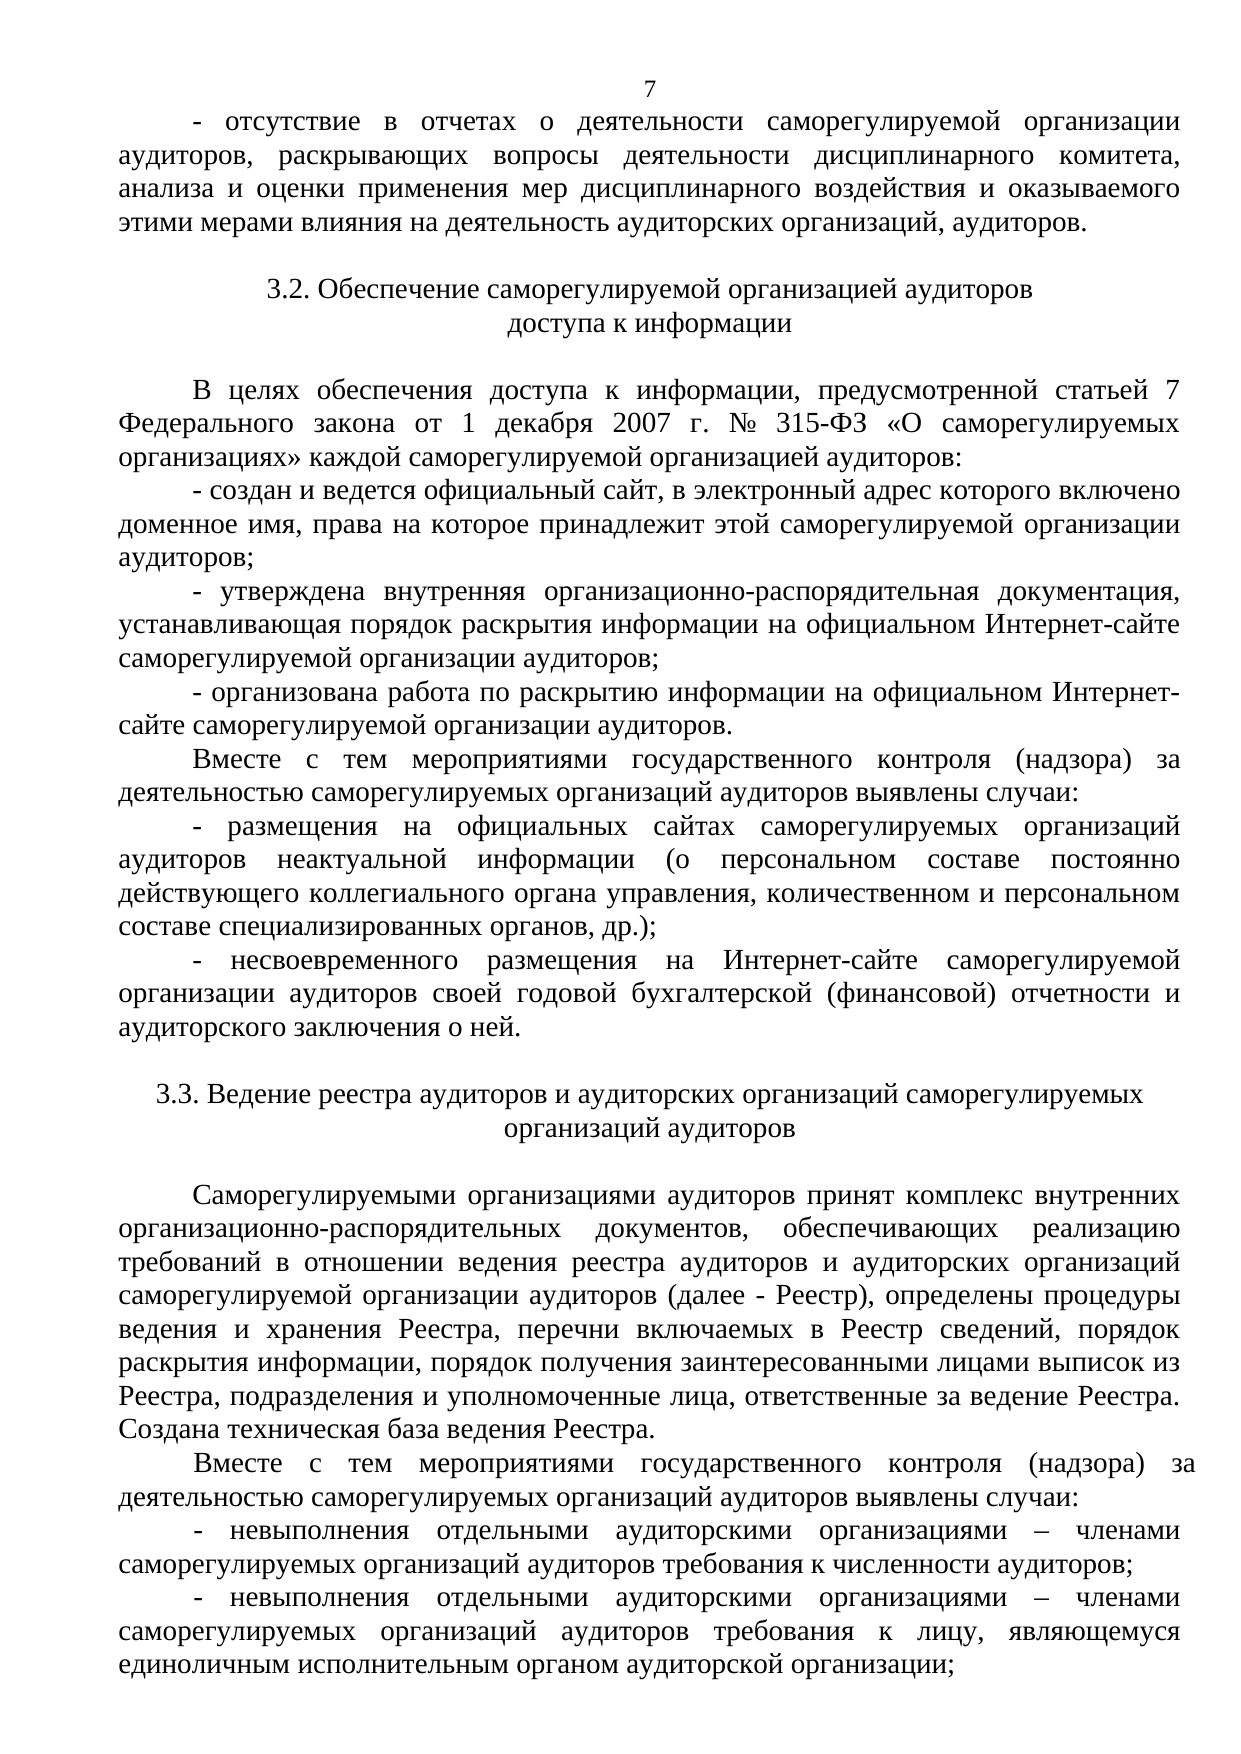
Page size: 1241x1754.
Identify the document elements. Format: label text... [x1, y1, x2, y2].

text - несвоевременного размещения на Интернет-сайте саморегулируемой организации аудиторов своей годовой бухгалтерской (финансовой) отчетности и аудиторского заключения о ней. [118, 942, 1181, 1043]
text - утверждена внутренняя организационно-распорядительная документация, устанавливающая порядок раскрытия информации на официальном Интернет-сайте саморегулируемой организации аудиторов; [118, 573, 1181, 674]
text - отсутствие в отчетах о деятельности саморегулируемой организации аудиторов, раскрывающих вопросы деятельности дисциплинарного комитета, анализа и оценки применения мер дисциплинарного воздействия и оказываемого этими мерами влияния на деятельность аудиторских организаций, аудиторов. [118, 103, 1181, 238]
text 3.3. Ведение реестра аудиторов и аудиторских организаций саморегулируемых организаций аудиторов [118, 1076, 1181, 1143]
text В целях обеспечения доступа к информации, предусмотренной статьей 7 Федерального закона от 1 декабря 2007 г. № 315-ФЗ «О саморегулируемых организациях» каждой саморегулируемой организацией аудиторов: [118, 372, 1181, 472]
text - невыполнения отдельными аудиторскими организациями – членами саморегулируемых организаций аудиторов требования к численности аудиторов; [118, 1512, 1181, 1579]
text - создан и ведется официальный сайт, в электронный адрес которого включено доменное имя, права на которое принадлежит этой саморегулируемой организации аудиторов; [118, 472, 1181, 573]
text Вместе с тем мероприятиями государственного контроля (надзора) за деятельностью саморегулируемых организаций аудиторов выявлены случаи: [118, 1445, 1196, 1512]
text Саморегулируемыми организациями аудиторов принят комплекс внутренних организационно-распорядительных документов, обеспечивающих реализацию требований в отношении ведения реестра аудиторов и аудиторских организаций саморегулируемой организации аудиторов (далее - Реестр), определены процедуры ведения и хранения Реестра, перечни включаемых в Реестр сведений, порядок раскрытия информации, порядок получения заинтересованными лицами выписок из Реестра, подразделения и уполномоченные лица, ответственные за ведение Реестра. Создана техническая база ведения Реестра. [118, 1177, 1181, 1445]
text - организована работа по раскрытию информации на официальном Интернет-сайте саморегулируемой организации аудиторов. [118, 674, 1181, 741]
text Вместе с тем мероприятиями государственного контроля (надзора) за деятельностью саморегулируемых организаций аудиторов выявлены случаи: [118, 741, 1181, 808]
text доступа к информации [118, 305, 1181, 338]
text - размещения на официальных сайтах саморегулируемых организаций аудиторов неактуальной информации (о персональном составе постоянно действующего коллегиального органа управления, количественном и персональном составе специализированных органов, др.); [118, 808, 1181, 942]
text - невыполнения отдельными аудиторскими организациями – членами саморегулируемых организаций аудиторов требования к лицу, являющемуся единоличным исполнительным органом аудиторской организации; [118, 1579, 1181, 1680]
text 3.2. Обеспечение саморегулируемой организацией аудиторов [118, 271, 1181, 305]
